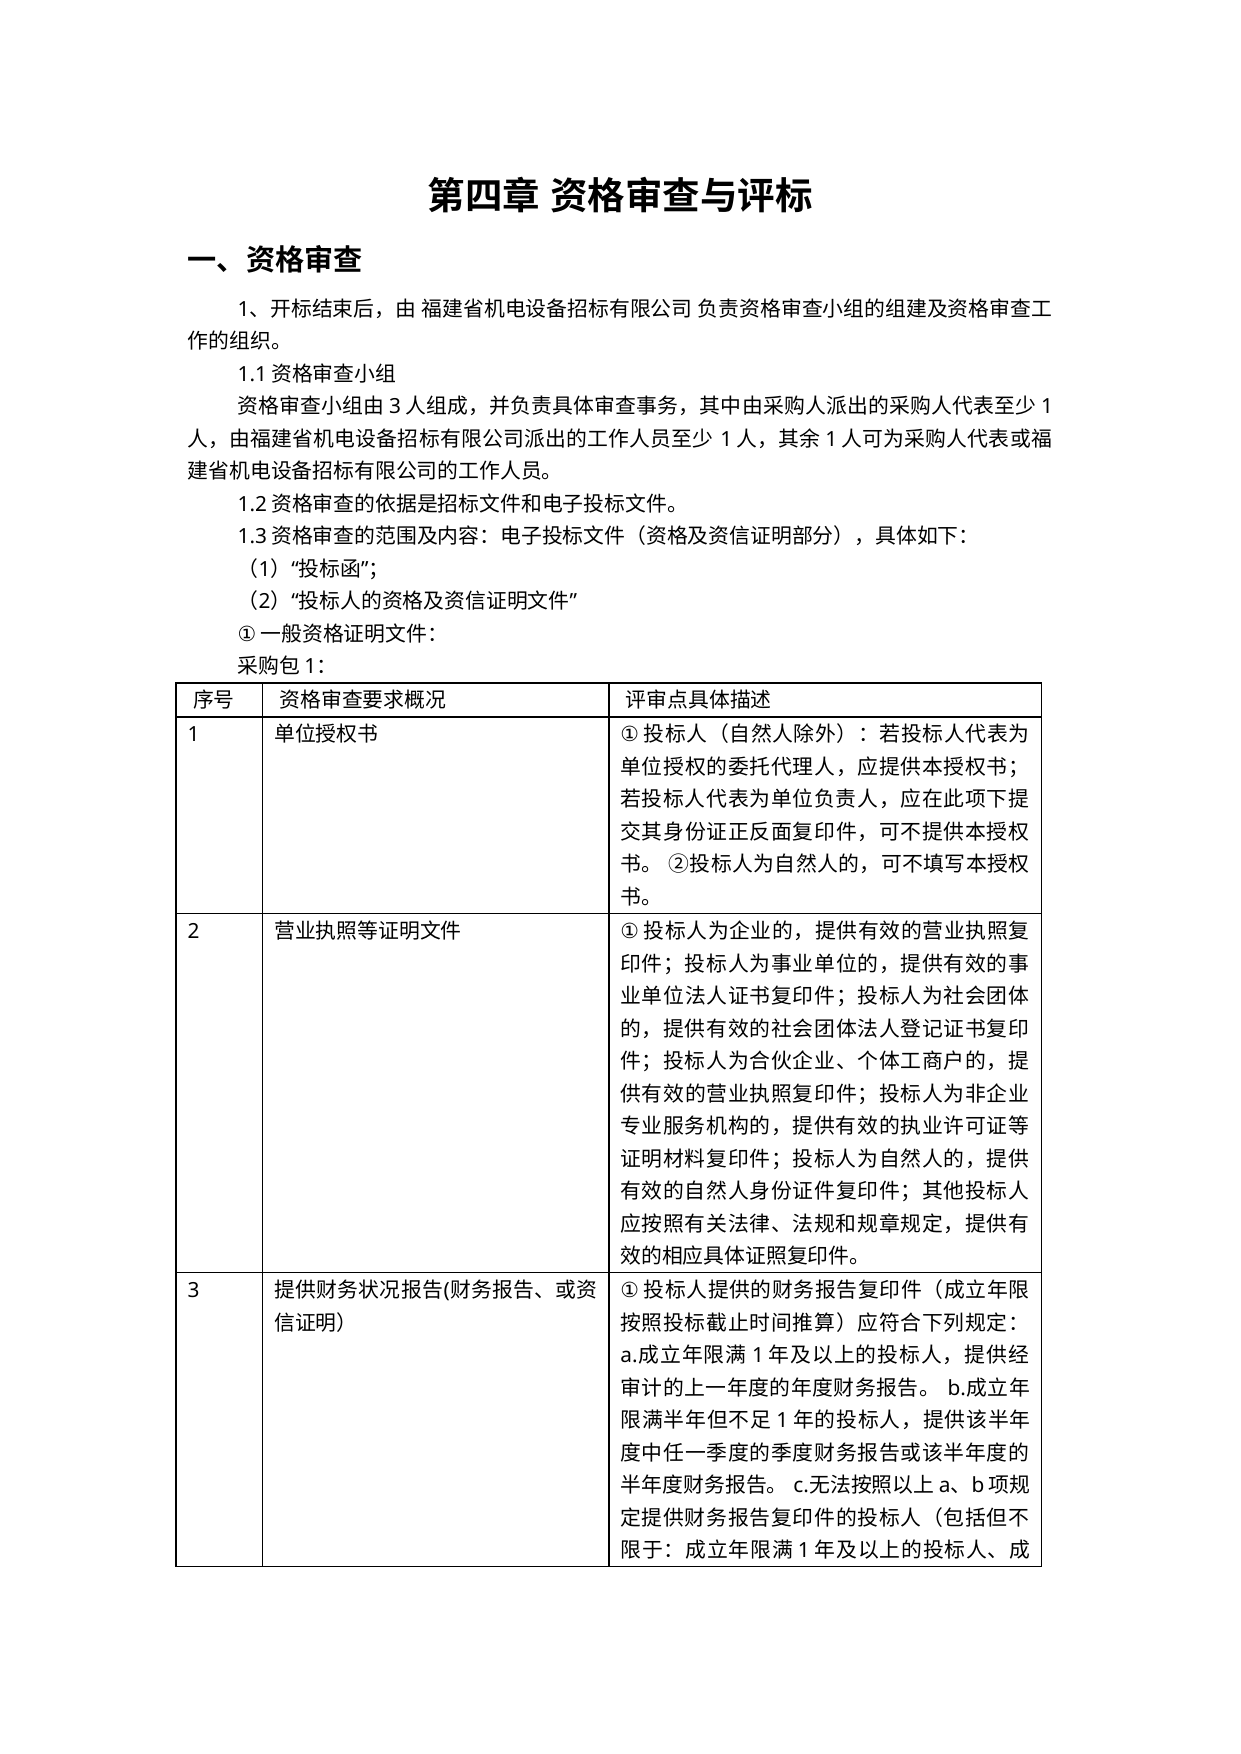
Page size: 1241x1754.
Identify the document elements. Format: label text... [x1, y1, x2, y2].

table_cell 营业执照等证明文件 [263, 914, 608, 1272]
text 1.3资格审查的范围及内容：电子投标文件（资格及资信证明部分），具体如下： [187, 519, 1053, 552]
table_cell 2 [177, 914, 262, 1272]
table_cell ①投标人（自然人除外）：若投标人代表为单位授权的委托代理人，应提供本授权书；若投标人代表为单位负责人，应在此项下提交其身份证正反面复印件，可不提供本授权书。 ②投标人为自然人的，可不填写本授权书。 [610, 718, 1041, 913]
table_cell 3 [177, 1273, 262, 1566]
text （1）“投标函”； [187, 552, 1053, 584]
text 第四章 资格审查与评标 [187, 162, 1053, 227]
text 1.2资格审查的依据是招标文件和电子投标文件。 [187, 487, 1053, 519]
table_cell 1 [177, 718, 262, 913]
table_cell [610, 1273, 1041, 1566]
text ①一般资格证明文件： [187, 617, 1053, 649]
text 1.1资格审查小组 [187, 357, 1053, 389]
text 一、资格审查 [187, 227, 1053, 292]
table_cell 单位授权书 [263, 718, 608, 913]
table_header 资格审查要求概况 [263, 684, 608, 716]
text 1、开标结束后，由 福建省机电设备招标有限公司 负责资格审查小组的组建及资格审查工作的组织。 [187, 292, 1053, 357]
table_header 评审点具体描述 [610, 684, 1041, 716]
text 资格审查小组由3人组成，并负责具体审查事务，其中由采购人派出的采购人代表至少1人，由福建省机电设备招标有限公司派出的工作人员至少1人，其余1人可为采购人代表或福建省机电设备招标有限公司的工作人员。 [187, 389, 1053, 487]
text 采购包1： [187, 649, 1053, 682]
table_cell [263, 1273, 608, 1566]
table_header 序号 [177, 684, 262, 716]
table_cell ①投标人为企业的，提供有效的营业执照复印件；投标人为事业单位的，提供有效的事业单位法人证书复印件；投标人为社会团体的，提供有效的社会团体法人登记证书复印件；投标人为合伙企业、个体工商户的，提供有效的营业执照复印件；投标人为非企业专业服务机构的，提供有效的执业许可证等证明材料复印件；投标人为自然人的，提供有效的自然人身份证件复印件；其他投标人应按照有关法律、法规和规章规定，提供有效的相应具体证照复印件。 [610, 914, 1041, 1272]
text （2）“投标人的资格及资信证明文件” [187, 584, 1053, 617]
